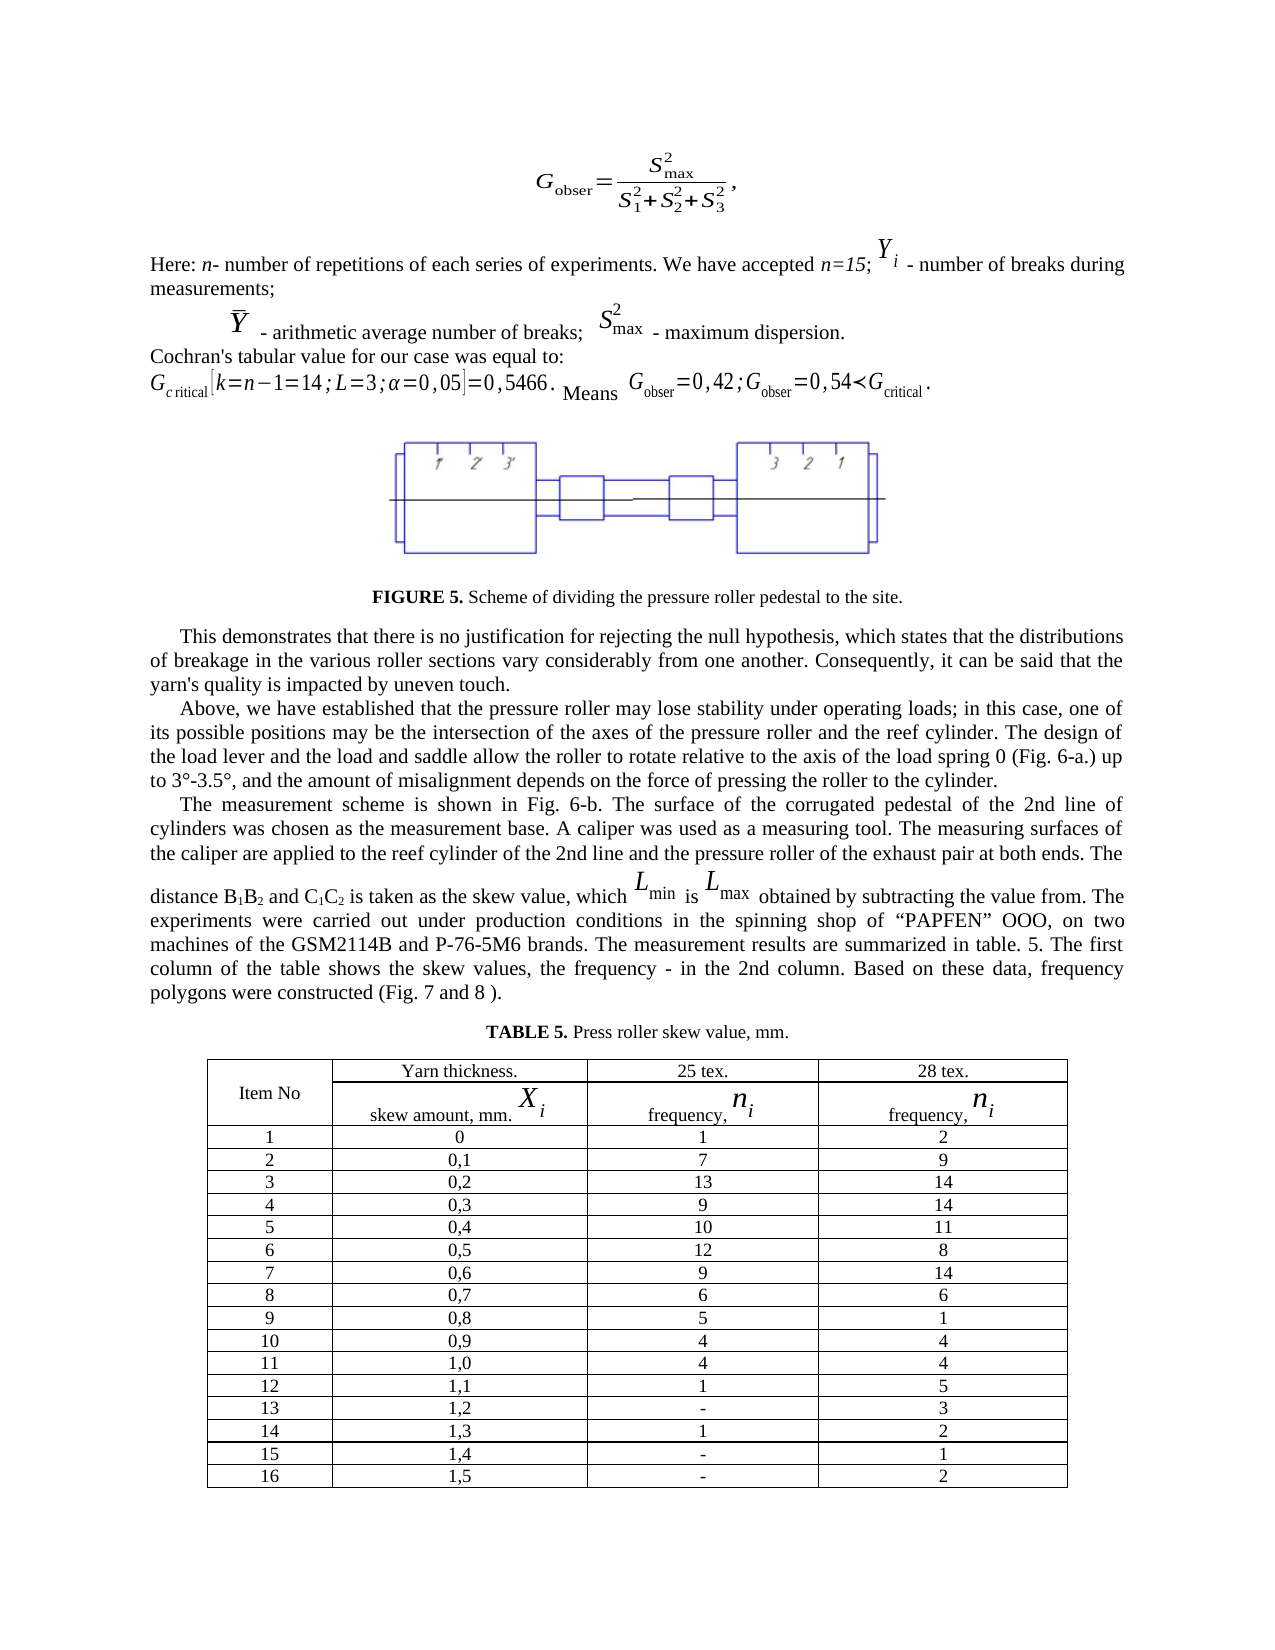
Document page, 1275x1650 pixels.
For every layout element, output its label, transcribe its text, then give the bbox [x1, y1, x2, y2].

table_cell 12 [208, 1375, 332, 1396]
table_cell skew amount, mm. [333, 1083, 587, 1125]
table_cell 5 [208, 1216, 332, 1238]
table_cell 1 [819, 1307, 1067, 1328]
table_cell 0,3 [333, 1194, 587, 1215]
table_cell 14 [819, 1262, 1067, 1283]
table_cell 4 [819, 1352, 1067, 1374]
table_cell 14 [819, 1171, 1067, 1193]
table_cell 1 [588, 1420, 818, 1441]
table_cell 11 [819, 1216, 1067, 1238]
text Cochran's tabular value for our case was equal to: [150, 344, 1125, 368]
table_cell 1,5 [333, 1465, 587, 1487]
table_cell 0,7 [333, 1284, 587, 1306]
table_header 25 tex. [588, 1060, 818, 1081]
table_cell 2 [819, 1420, 1067, 1441]
text Means [150, 368, 1125, 405]
table_cell 14 [208, 1420, 332, 1441]
table_cell 2 [208, 1149, 332, 1170]
table_cell 13 [588, 1171, 818, 1193]
table_cell 1 [588, 1126, 818, 1148]
table_cell 6 [588, 1284, 818, 1306]
table_cell 4 [588, 1330, 818, 1351]
table_cell 1,0 [333, 1352, 587, 1374]
table_cell 0 [333, 1126, 587, 1148]
table_cell 8 [819, 1239, 1067, 1261]
table_cell 0,4 [333, 1216, 587, 1238]
table_cell 1 [208, 1126, 332, 1148]
table_cell 9 [208, 1307, 332, 1328]
table_cell 11 [208, 1352, 332, 1374]
table_cell 0,2 [333, 1171, 587, 1193]
text Above, we have established that the pressure roller may lose stability under operating loads; in this case, one of its possible positions may be the intersection of the axes of the pressure roller and the reef cylinder. The design of the load lever and the load and saddle allow the roller to rotate relative to the axis of the load spring 0 (Fig. 6-a.) up to 3°-3.5°, and the amount of misalignment depends on the force of pressing the roller to the cylinder. [150, 696, 1125, 792]
table_cell frequency, [588, 1083, 818, 1125]
text FIGURE 5. Scheme of dividing the pressure roller pedestal to the site. [150, 586, 1125, 607]
table_cell 1 [819, 1443, 1067, 1464]
table_cell 14 [819, 1194, 1067, 1215]
text - arithmetic average number of breaks; - maximum dispersion. [150, 300, 1125, 344]
table_cell 13 [208, 1397, 332, 1419]
table_cell frequency, [819, 1083, 1067, 1125]
table_cell 0,5 [333, 1239, 587, 1261]
table_cell 3 [819, 1397, 1067, 1419]
table_cell 1,1 [333, 1375, 587, 1396]
table_cell 7 [208, 1262, 332, 1283]
table_header 28 tex. [819, 1060, 1067, 1081]
picture [389, 429, 886, 569]
table_cell 8 [208, 1284, 332, 1306]
table_cell 0,6 [333, 1262, 587, 1283]
table_cell 0,8 [333, 1307, 587, 1328]
table_cell 6 [819, 1284, 1067, 1306]
table_cell 1,3 [333, 1420, 587, 1441]
table_cell 12 [588, 1239, 818, 1261]
table_header Item No [208, 1060, 332, 1125]
table_cell 10 [588, 1216, 818, 1238]
table_cell 0,1 [333, 1149, 587, 1170]
table_cell 0,9 [333, 1330, 587, 1351]
table_cell 2 [819, 1465, 1067, 1487]
table_cell 10 [208, 1330, 332, 1351]
table_cell - [588, 1465, 818, 1487]
table_cell 4 [208, 1194, 332, 1215]
table_cell 3 [208, 1171, 332, 1193]
table_cell 1,2 [333, 1397, 587, 1419]
table_cell 7 [588, 1149, 818, 1170]
text This demonstrates that there is no justification for rejecting the null hypothesis, which states that the distributions of breakage in the various roller sections vary considerably from one another. Consequently, it can be said that the yarn's quality is impacted by uneven touch. [150, 624, 1125, 696]
table_cell - [588, 1397, 818, 1419]
table_cell 4 [819, 1330, 1067, 1351]
table_cell - [588, 1443, 818, 1464]
table_cell 9 [588, 1262, 818, 1283]
table_cell 2 [819, 1126, 1067, 1148]
table_cell 5 [819, 1375, 1067, 1396]
table_cell 1,4 [333, 1443, 587, 1464]
table_header Yarn thickness. [333, 1060, 587, 1081]
text TABLE 5. Press roller skew value, mm. [150, 1021, 1125, 1042]
table_cell 4 [588, 1352, 818, 1374]
text The measurement scheme is shown in Fig. 6-b. The surface of the corrugated pedestal of the 2nd line of cylinders was chosen as the measurement base. A caliper was used as a measuring tool. The measuring surfaces of the caliper are applied to the reef cylinder of the 2nd line and the pressure roller of the exhaust pair at both ends. The distance B1B2 and C1C2 is taken as the skew value, which is obtained by subtracting the value from. The experiments were carried out under production conditions in the spinning shop of “PAPFEN” OOO, on two machines of the GSM2114B and P-76-5M6 brands. The measurement results are summarized in table. 5. The first column of the table shows the skew values, the frequency - in the 2nd column. Based on these data, frequency polygons were constructed (Fig. 7 and 8 ). [150, 792, 1125, 1004]
table_cell 5 [588, 1307, 818, 1328]
table_cell 1 [588, 1375, 818, 1396]
text Here: n- number of repetitions of each series of experiments. We have accepted n=15; - number of breaks during measurements; [150, 233, 1125, 300]
table_cell 6 [208, 1239, 332, 1261]
table_cell 15 [208, 1443, 332, 1464]
table_cell 9 [819, 1149, 1067, 1170]
table_cell 9 [588, 1194, 818, 1215]
table_cell 16 [208, 1465, 332, 1487]
